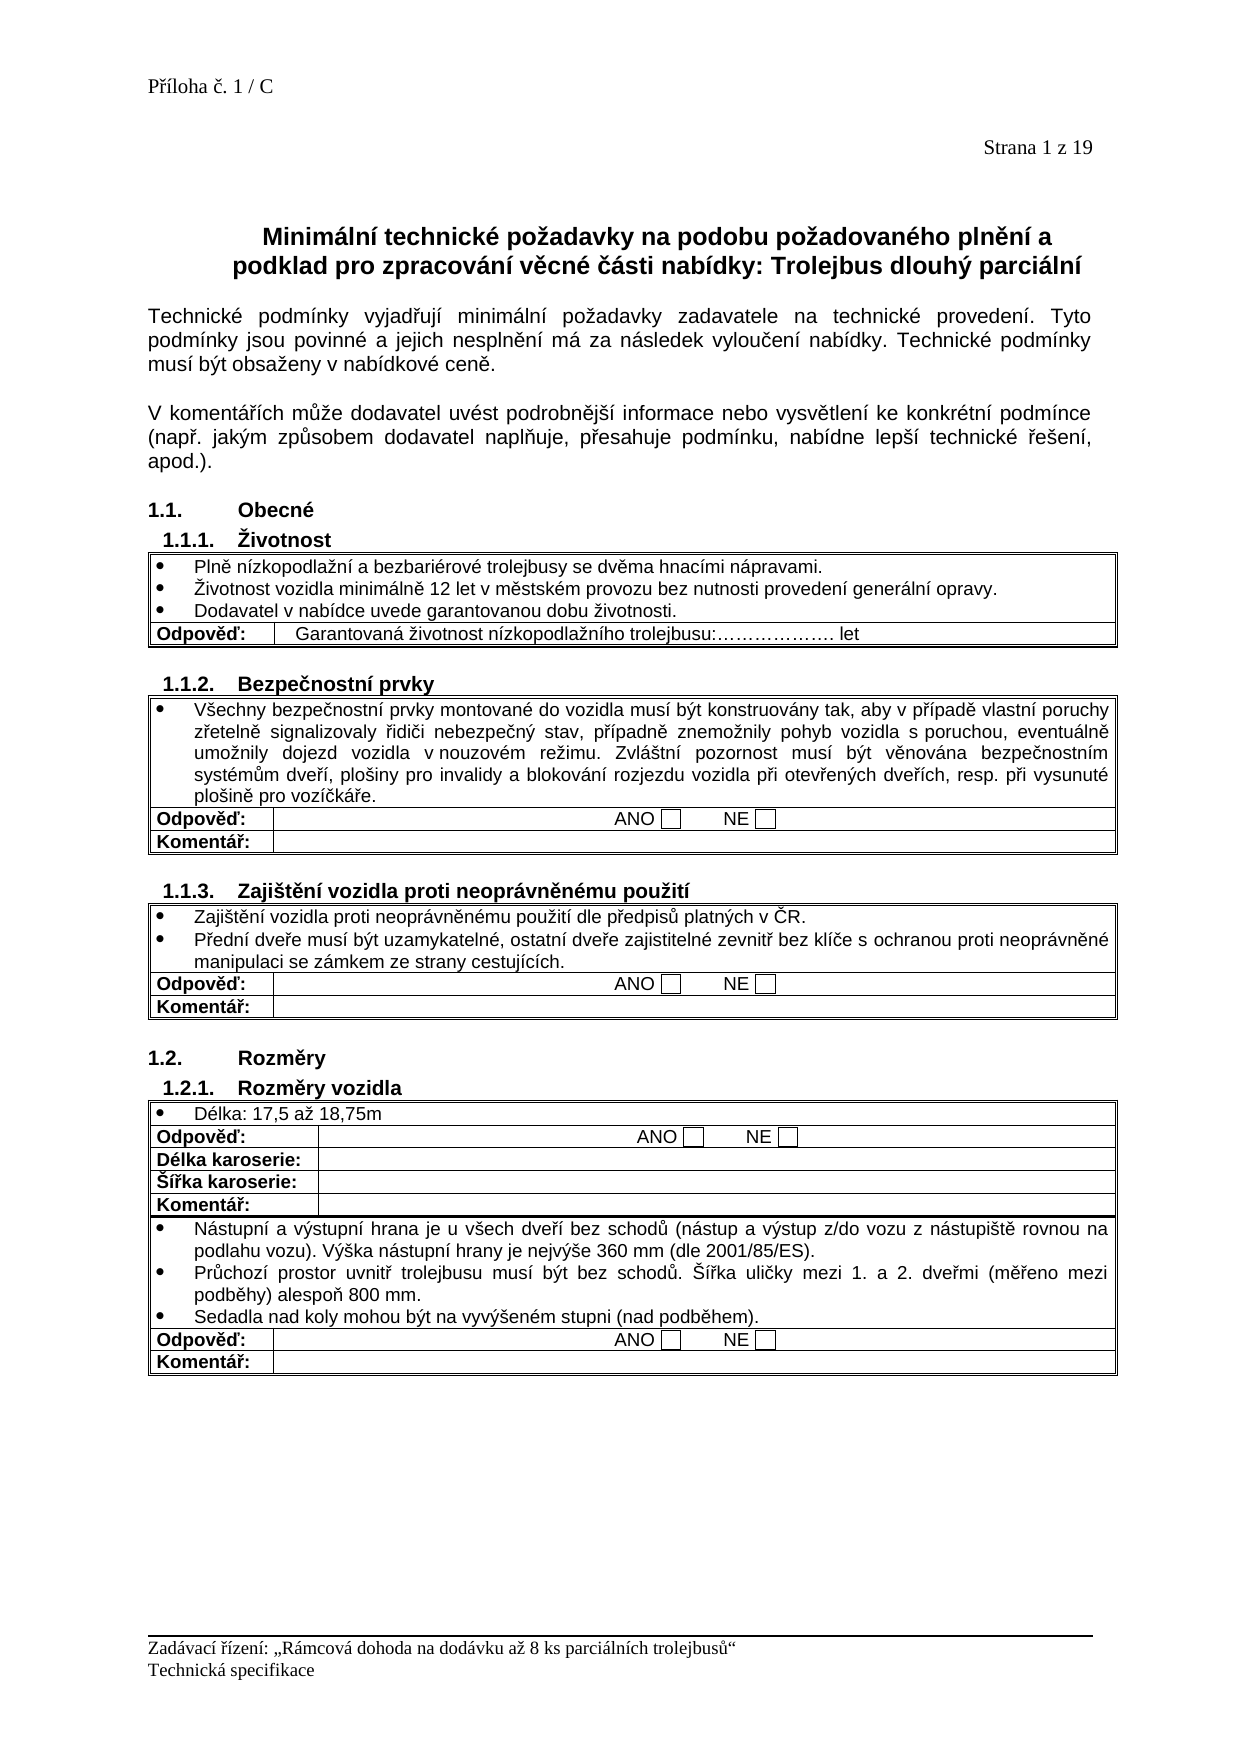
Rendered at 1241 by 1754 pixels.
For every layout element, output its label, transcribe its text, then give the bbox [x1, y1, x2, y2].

subtitle Životnost [162, 528, 1093, 552]
table_header Délka: 17,5 až 18,75m [151, 1103, 1115, 1125]
table_cell Odpověď: [151, 1329, 273, 1350]
subtitle Rozměry [148, 1045, 1093, 1069]
table_header Zajištění vozidla proti neoprávněnému použití dle předpisů platných v ČR. Přední dveře musí být uzamykatelné, ostatní dveře zajistitelné zevnitř bez klíče s ochranou proti neoprávněné manipulaci se zámkem ze strany cestujících. [151, 906, 1115, 972]
table_cell [274, 1351, 1115, 1373]
table_cell ANO NE [274, 808, 1115, 829]
table_cell Komentář: [151, 1194, 318, 1215]
table_cell ANO NE [274, 973, 1115, 994]
subtitle V komentářích může dodavatel uvést podrobnější informace nebo vysvětlení ke konkrétní podmínce (např. jakým způsobem dodavatel naplňuje, přesahuje podmínku, nabídne lepší technické řešení, apod.). [148, 401, 1093, 473]
table_header Všechny bezpečnostní prvky montované do vozidla musí být konstruovány tak, aby v případě vlastní poruchy zřetelně signalizovaly řidiči nebezpečný stav, případně znemožnily pohyb vozidla s poruchou, eventuálně umožnily dojezd vozidla v nouzovém režimu. Zvláštní pozornost musí být věnována bezpečnostním systémům dveří, plošiny pro invalidy a blokování rozjezdu vozidla při otevřených dveřích, resp. při vysunuté plošině pro vozíčkáře. [151, 699, 1115, 807]
table_cell [274, 996, 1115, 1017]
table_cell Nástupní a výstupní hrana je u všech dveří bez schodů (nástup a výstup z/do vozu z nástupiště rovnou na podlahu vozu). Výška nástupní hrany je nejvýše 360 mm (dle 2001/85/ES). Průchozí prostor uvnitř trolejbusu musí být bez schodů. Šířka uličky mezi 1. a 2. dveřmi (měřeno mezi podběhy) alespoň 800 mm. Sedadla nad koly mohou být na vyvýšeném stupni (nad podběhem). [151, 1218, 1115, 1328]
table_cell [319, 1148, 1115, 1170]
table_cell [319, 1171, 1115, 1192]
table_cell Šířka karoserie: [151, 1171, 318, 1192]
table_cell Odpověď: [151, 973, 273, 994]
table_cell Komentář: [151, 831, 273, 852]
table_cell Garantovaná životnost nízkopodlažního trolejbusu:………………. let [275, 623, 1115, 644]
table_cell Odpověď: [151, 623, 274, 644]
table_header Plně nízkopodlažní a bezbariérové trolejbusy se dvěma hnacími nápravami. Životnost vozidla minimálně 12 let v městském provozu bez nutnosti provedení generální opravy. Dodavatel v nabídce uvede garantovanou dobu životnosti. [151, 555, 1115, 622]
subtitle Bezpečnostní prvky [162, 671, 1093, 695]
subtitle Rozměry vozidla [162, 1076, 1093, 1099]
table_cell Odpověď: [151, 1126, 318, 1147]
subtitle Minimální technické požadavky na podobu požadovaného plnění a podklad pro zpracování věcné části nabídky: Trolejbus dlouhý parciální [222, 222, 1093, 279]
table_cell Komentář: [151, 996, 273, 1017]
table_cell Odpověď: [151, 808, 273, 829]
table_cell [319, 1194, 1115, 1215]
table_cell ANO NE [274, 1329, 1115, 1350]
table_cell Komentář: [151, 1351, 273, 1373]
table_cell ANO NE [319, 1126, 1115, 1147]
subtitle Zajištění vozidla proti neoprávněnému použití [162, 879, 1093, 903]
table_cell Délka karoserie: [151, 1148, 318, 1170]
subtitle Technické podmínky vyjadřují minimální požadavky zadavatele na technické provedení. Tyto podmínky jsou povinné a jejich nesplnění má za následek vyloučení nabídky. Technické podmínky musí být obsaženy v nabídkové ceně. [148, 304, 1093, 376]
subtitle Obecné [148, 498, 1093, 522]
table_cell [274, 831, 1115, 852]
